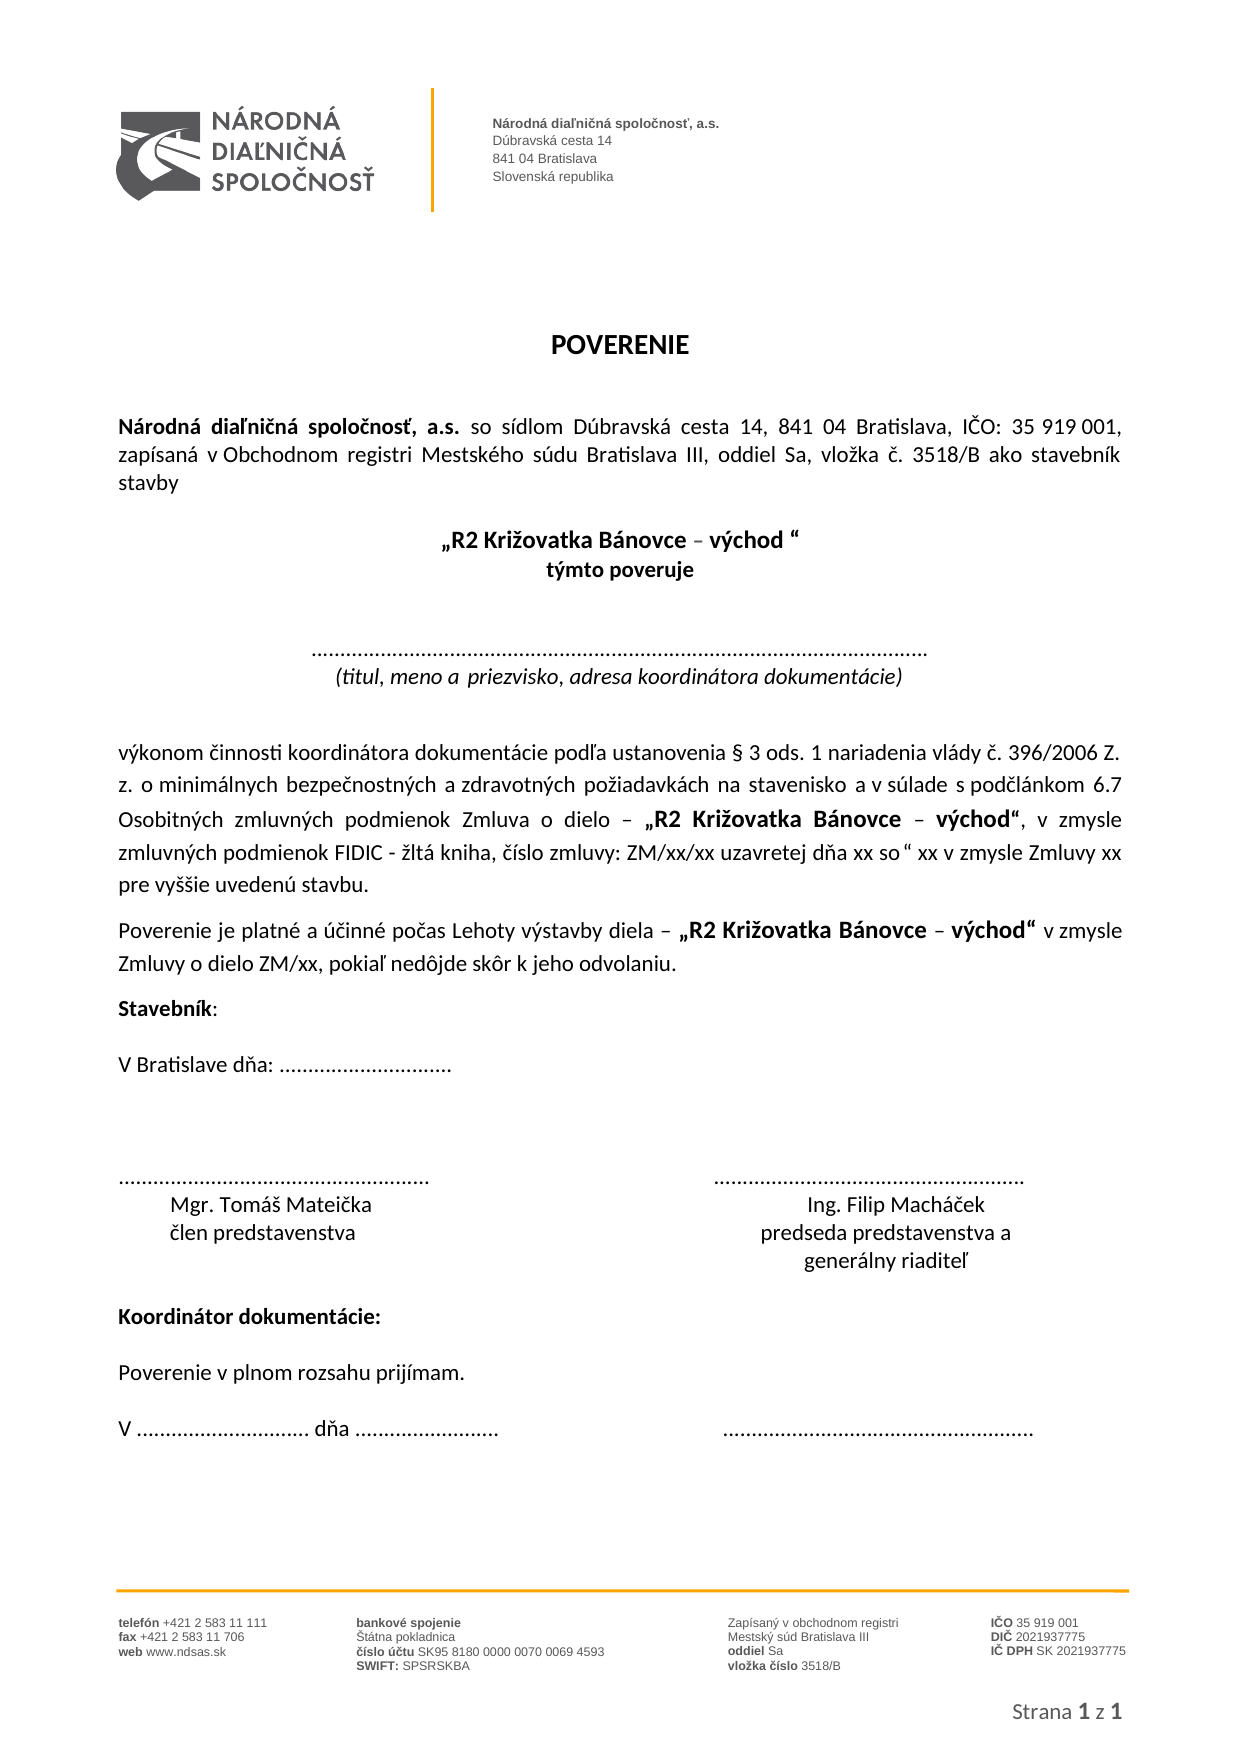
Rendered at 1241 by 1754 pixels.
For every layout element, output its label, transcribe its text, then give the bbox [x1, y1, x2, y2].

text ...................................................... ...................................................... [118, 1162, 1122, 1190]
text Koordinátor dokumentácie: [118, 1302, 1122, 1330]
text V .............................. dňa ......................... ...................................................... [118, 1414, 1122, 1442]
text „R2 Križovatka Bánovce – východ “ [118, 524, 1122, 555]
text V Bratislave dňa: .............................. [118, 1050, 1122, 1078]
text (titul, meno a priezvisko, adresa koordinátora dokumentácie) [118, 662, 1122, 690]
text Poverenie je platné a účinné počas Lehoty výstavby diela – „R2 Križovatka Bánovce – východ“ v zmysle Zmluvy o dielo ZM/xx, pokiaľ nedôjde skôr k jeho odvolaniu. [118, 914, 1122, 977]
text Mgr. Tomáš Mateička Ing. Filip Macháček [118, 1190, 1122, 1218]
text člen predstavenstva predseda predstavenstva a [118, 1218, 1122, 1246]
text Poverenie v plnom rozsahu prijímam. [118, 1358, 1122, 1386]
text Stavebník: [118, 994, 1122, 1022]
text týmto poveruje [118, 555, 1122, 583]
text výkonom činnosti koordinátora dokumentácie podľa ustanovenia § 3 ods. 1 nariadenia vlády č. 396/2006 Z. z. o minimálnych bezpečnostných a zdravotných požiadavkách na stavenisko a v súlade s podčlánkom 6.7 Osobitných zmluvných podmienok Zmluva o dielo – „R2 Križovatka Bánovce – východ“, v zmysle zmluvných podmienok FIDIC - žltá kniha, číslo zmluvy: ZM/xx/xx uzavretej dňa xx so“ xx v zmysle Zmluvy xx pre vyššie uvedenú stavbu. [118, 738, 1122, 898]
text generálny riaditeľ [118, 1246, 1122, 1274]
text ........................................................................................................... [118, 634, 1122, 662]
subtitle poverenie [118, 326, 1122, 362]
picture [107, 93, 387, 204]
text Národná diaľničná spoločnosť, a.s. so sídlom Dúbravská cesta 14, 841 04 Bratislava, IČO: 35 919 001, zapísaná v Obchodnom registri Mestského súdu Bratislava III, oddiel Sa, vložka č. 3518/B ako stavebník stavby [118, 412, 1122, 497]
